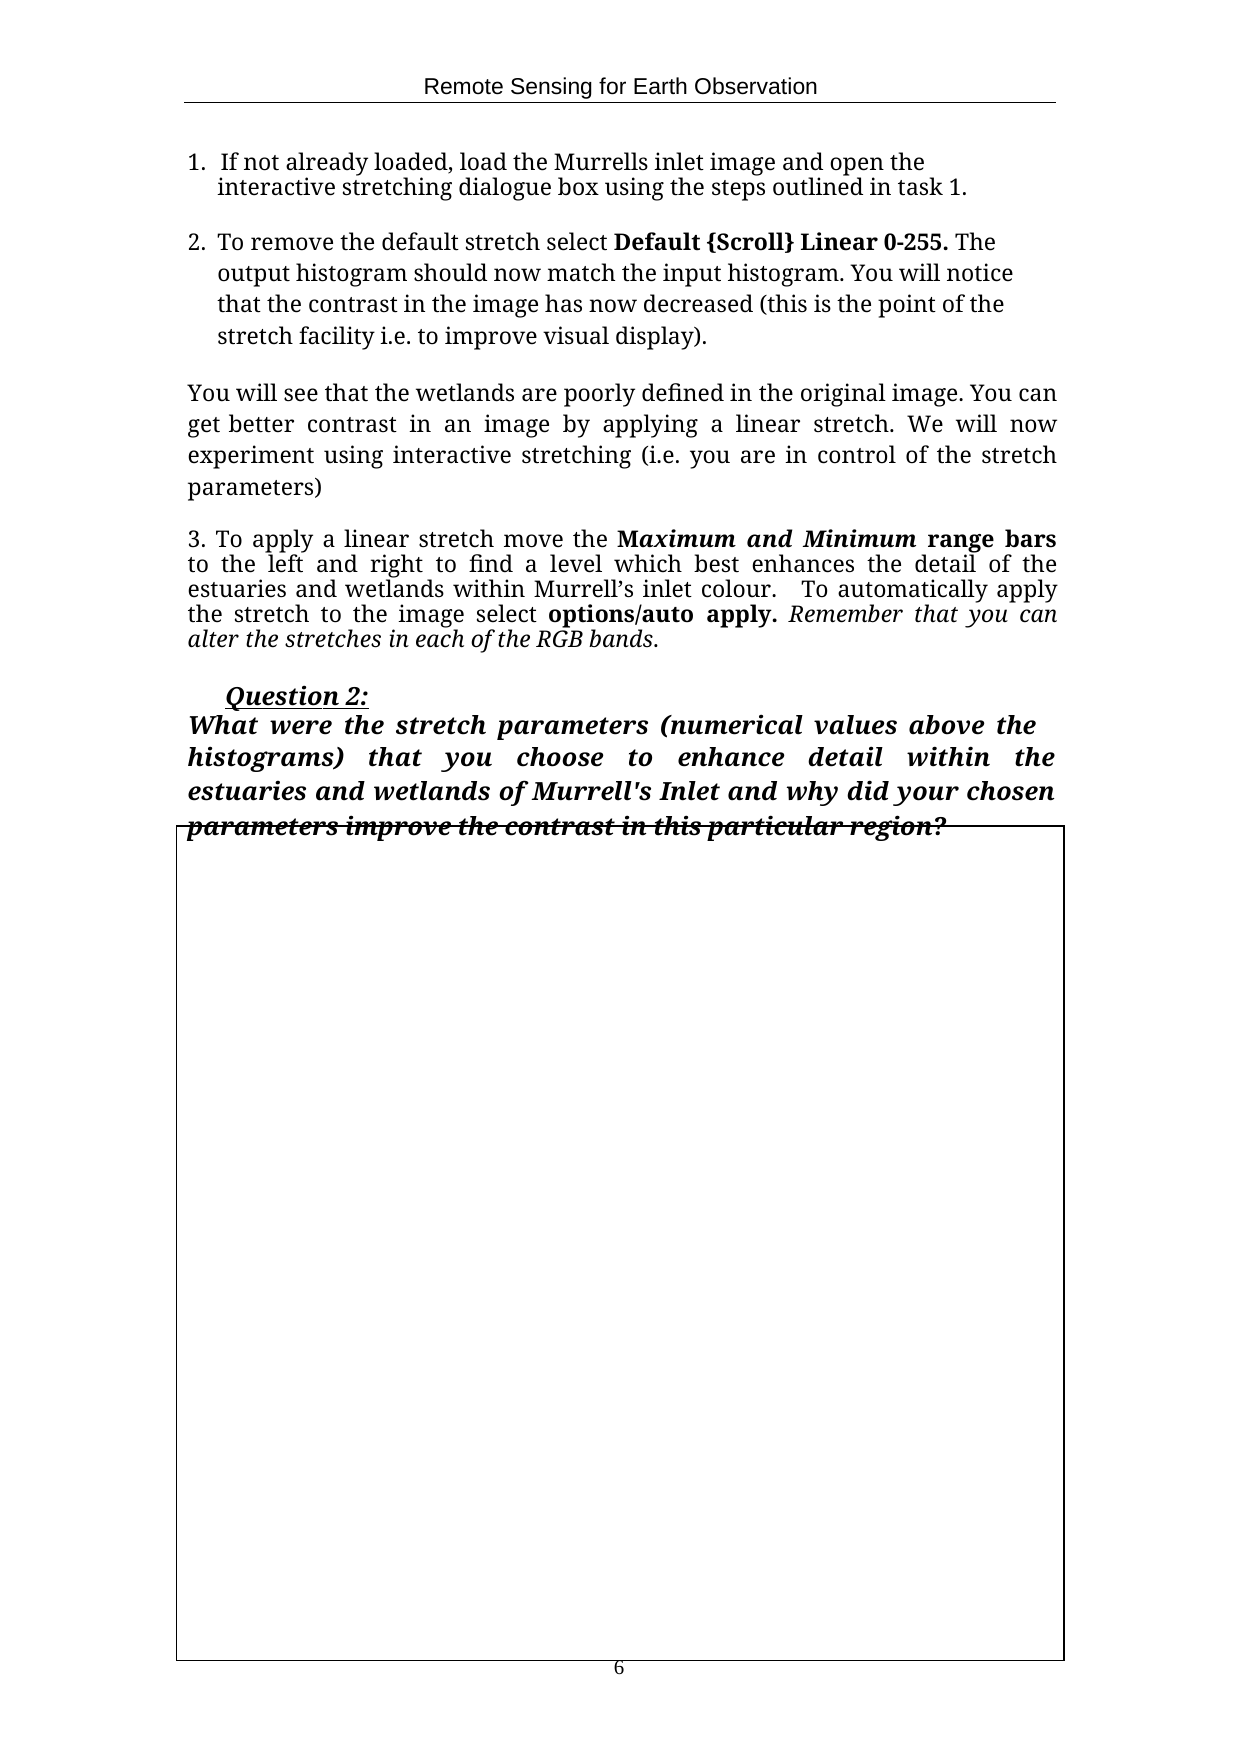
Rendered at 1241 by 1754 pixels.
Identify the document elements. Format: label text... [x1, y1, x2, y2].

text 2. To remove the default stretch select Default {Scroll} Linear 0-255. The output histogram should now match the input histogram. You will notice that the contrast in the image has now decreased (this is the point of the stretch facility i.e. to improve visual display). [187, 226, 1056, 351]
text 1. If not already loaded, load the Murrells inlet image and open the interactive stretching dialogue box using the steps outlined in task 1. [187, 150, 985, 200]
text Question 2: [187, 679, 378, 713]
text histograms) that you choose to enhance detail within the estuaries and wetlands of Murrell's Inlet and why did your chosen parameters improve the contrast in this particular region? [187, 740, 1058, 842]
text You will see that the wetlands are poorly defined in the original image. You can get better contrast in an image by applying a linear stretch. We will now experiment using interactive stretching (i.e. you are in control of the stretch parameters) [187, 377, 1057, 502]
text What were the stretch parameters (numerical values above the [187, 713, 1057, 740]
text 3. To apply a linear stretch move the Maximum and Minimum range bars to the left and right to find a level which best enhances the detail of the estuaries and wetlands within Murrell’s inlet colour. To automatically apply the stretch to the image select options/auto apply. Remember that you can alter the stretches in each of the RGB bands. [187, 528, 1057, 653]
